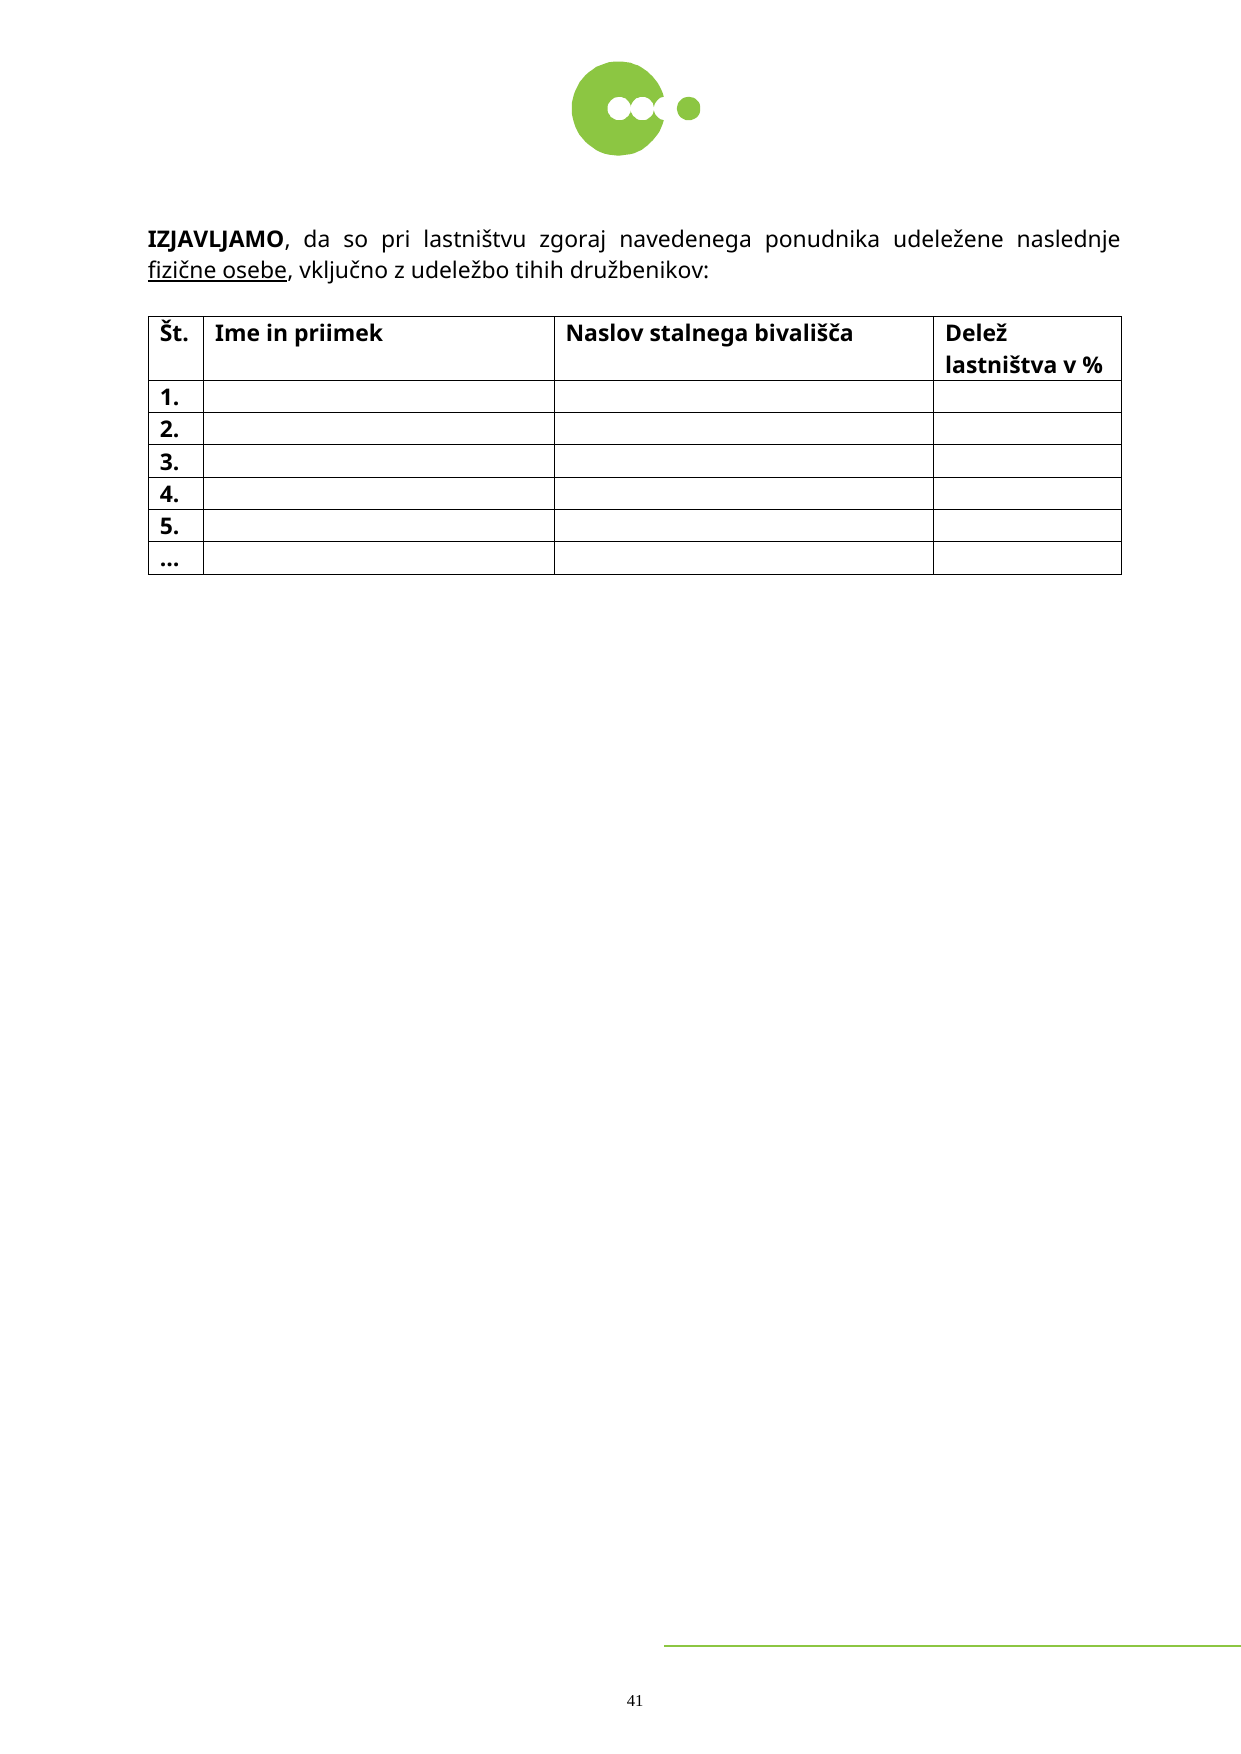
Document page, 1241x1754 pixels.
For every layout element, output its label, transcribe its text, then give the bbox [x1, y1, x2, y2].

table_cell [204, 510, 554, 541]
table_cell [934, 510, 1121, 541]
table_cell [555, 445, 933, 477]
table_cell [204, 413, 554, 444]
table_cell [934, 478, 1121, 509]
table_cell [555, 381, 933, 412]
table_cell [934, 542, 1121, 573]
table_cell [934, 381, 1121, 412]
table_cell [204, 381, 554, 412]
table_cell [934, 413, 1121, 444]
table_cell 3. [149, 445, 203, 477]
table_cell [555, 413, 933, 444]
table_header Delež lastništva v % [934, 317, 1121, 380]
table_cell 5. [149, 510, 203, 541]
table_cell [555, 542, 933, 573]
table_cell [204, 542, 554, 573]
table_cell [555, 478, 933, 509]
table_header Št. [149, 317, 203, 380]
table_cell [204, 445, 554, 477]
table_header Naslov stalnega bivališča [555, 317, 933, 380]
table_cell 1. [149, 381, 203, 412]
table_cell [204, 478, 554, 509]
text IZJAVLJAMO, da so pri lastništvu zgoraj navedenega ponudnika udeležene naslednje fizične osebe, vključno z udeležbo tihih družbenikov: [148, 222, 1122, 285]
table_cell [555, 510, 933, 541]
table_cell … [149, 542, 203, 573]
table_cell 2. [149, 413, 203, 444]
table_cell [934, 445, 1121, 477]
table_cell 4. [149, 478, 203, 509]
table_header Ime in priimek [204, 317, 554, 380]
